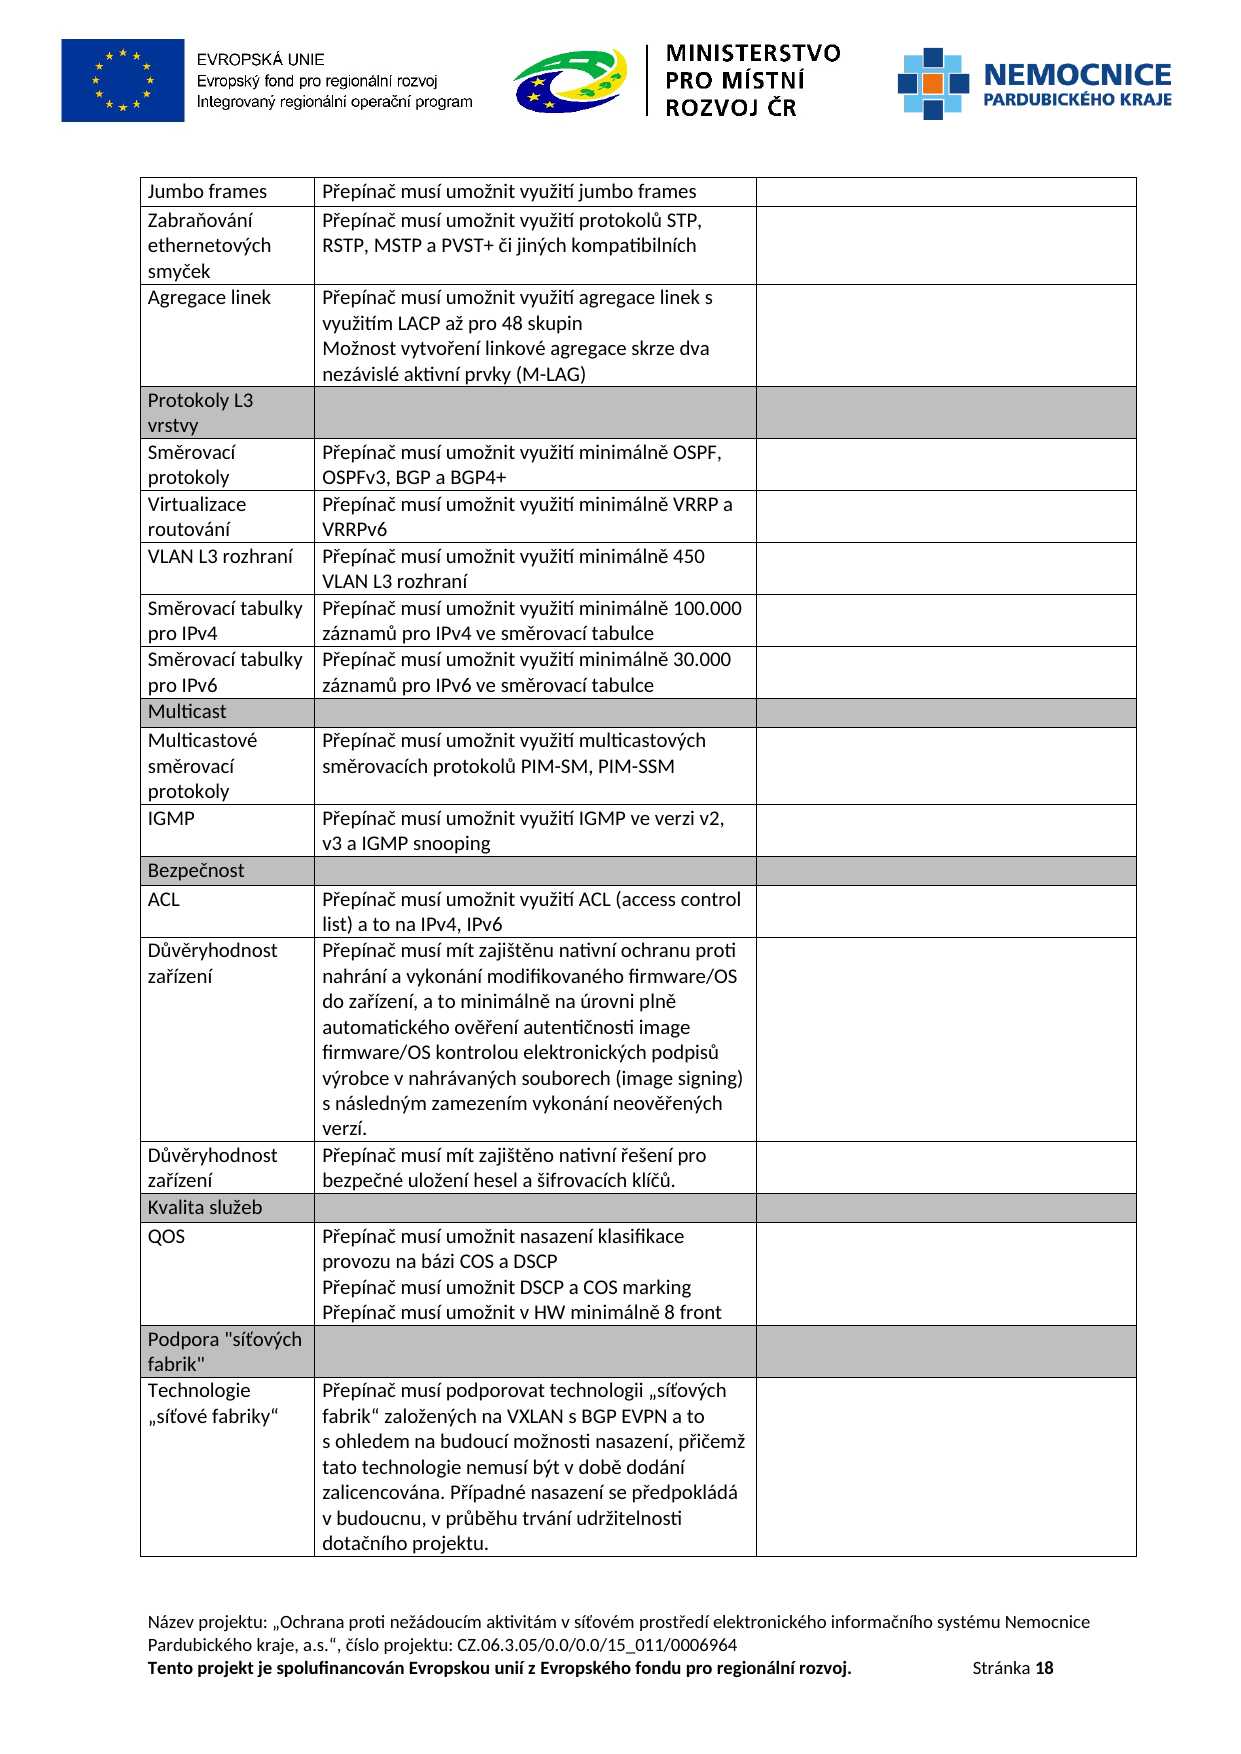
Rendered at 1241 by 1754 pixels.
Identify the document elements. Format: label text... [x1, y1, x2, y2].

table_cell [315, 387, 756, 438]
table_cell [757, 728, 1136, 804]
table_cell [757, 1378, 1136, 1556]
table_cell Přepínač musí umožnit využití agregace linek s využitím LACP až pro 48 skupin Možnost vytvoření linkové agregace skrze dva nezávislé aktivní prvky (M-LAG) [315, 285, 756, 386]
table_cell Směrovací tabulky pro IPv4 [141, 595, 314, 646]
table_cell Důvěryhodnost zařízení [141, 1142, 314, 1193]
table_cell Přepínač musí umožnit využití IGMP ve verzi v2, v3 a IGMP snooping [315, 805, 756, 856]
table_cell [757, 1223, 1136, 1325]
table_cell Přepínač musí umožnit využití jumbo frames [315, 178, 756, 206]
table_cell Směrovací tabulky pro IPv6 [141, 647, 314, 697]
table_cell [757, 178, 1136, 206]
table_cell Technologie „síťové fabriky“ [141, 1378, 314, 1556]
table_cell [757, 207, 1136, 283]
table_cell Přepínač musí podporovat technologii „síťových fabrik“ založených na VXLAN s BGP EVPN a to s ohledem na budoucí možnosti nasazení, přičemž tato technologie nemusí být v době dodání zalicencována. Případné nasazení se předpokládá v budoucnu, v průběhu trvání udržitelnosti dotačního projektu. [315, 1378, 756, 1556]
table_cell Protokoly L3 vrstvy [141, 387, 314, 438]
table_cell Přepínač musí umožnit využití minimálně VRRP a VRRPv6 [315, 491, 756, 542]
table_cell [757, 1142, 1136, 1193]
table_cell QOS [141, 1223, 314, 1325]
table_cell Bezpečnost [141, 857, 314, 885]
table_cell [757, 595, 1136, 646]
table_cell Přepínač musí umožnit využití ACL (access control list) a to na IPv4, IPv6 [315, 886, 756, 937]
table_cell Kvalita služeb [141, 1194, 314, 1222]
picture [896, 46, 1172, 121]
picture [35, 11, 867, 149]
table_cell Virtualizace routování [141, 491, 314, 542]
table_cell [757, 439, 1136, 490]
table_cell [757, 699, 1136, 727]
table_cell [757, 387, 1136, 438]
table_cell Zabraňování ethernetových smyček [141, 207, 314, 283]
table_cell Směrovací protokoly [141, 439, 314, 490]
table_cell Přepínač musí umožnit nasazení klasifikace provozu na bázi COS a DSCP Přepínač musí umožnit DSCP a COS marking Přepínač musí umožnit v HW minimálně 8 front [315, 1223, 756, 1325]
table_cell Přepínač musí umožnit využití minimálně 450 VLAN L3 rozhraní [315, 543, 756, 594]
table_cell Multicast [141, 699, 314, 727]
table_cell VLAN L3 rozhraní [141, 543, 314, 594]
table_cell [315, 699, 756, 727]
table_cell Přepínač musí umožnit využití minimálně OSPF, OSPFv3, BGP a BGP4+ [315, 439, 756, 490]
table_cell Přepínač musí umožnit využití minimálně 100.000 záznamů pro IPv4 ve směrovací tabulce [315, 595, 756, 646]
table_cell Přepínač musí umožnit využití multicastových směrovacích protokolů PIM-SM, PIM-SSM [315, 728, 756, 804]
table_cell [757, 491, 1136, 542]
table_cell [757, 285, 1136, 386]
table_cell [757, 805, 1136, 856]
table_cell Důvěryhodnost zařízení [141, 938, 314, 1141]
table_cell ACL [141, 886, 314, 937]
table_cell [757, 647, 1136, 697]
table_cell [757, 543, 1136, 594]
table_cell [757, 938, 1136, 1141]
table_cell [757, 1326, 1136, 1377]
table_cell [315, 857, 756, 885]
table_cell Podpora "síťových fabrik" [141, 1326, 314, 1377]
table_cell [315, 1326, 756, 1377]
table_cell [315, 1194, 756, 1222]
table_cell Jumbo frames [141, 178, 314, 206]
table_cell [757, 857, 1136, 885]
table_cell IGMP [141, 805, 314, 856]
table_cell Přepínač musí umožnit využití minimálně 30.000 záznamů pro IPv6 ve směrovací tabulce [315, 647, 756, 697]
table_cell Přepínač musí mít zajištěnu nativní ochranu proti nahrání a vykonání modifikovaného firmware/OS do zařízení, a to minimálně na úrovni plně automatického ověření autentičnosti image firmware/OS kontrolou elektronických podpisů výrobce v nahrávaných souborech (image signing) s následným zamezením vykonání neověřených verzí. [315, 938, 756, 1141]
table_cell Agregace linek [141, 285, 314, 386]
table_cell [757, 886, 1136, 937]
table_cell Přepínač musí mít zajištěno nativní řešení pro bezpečné uložení hesel a šifrovacích klíčů. [315, 1142, 756, 1193]
table_cell Multicastové směrovací protokoly [141, 728, 314, 804]
table_cell [757, 1194, 1136, 1222]
table_cell Přepínač musí umožnit využití protokolů STP, RSTP, MSTP a PVST+ či jiných kompatibilních [315, 207, 756, 283]
